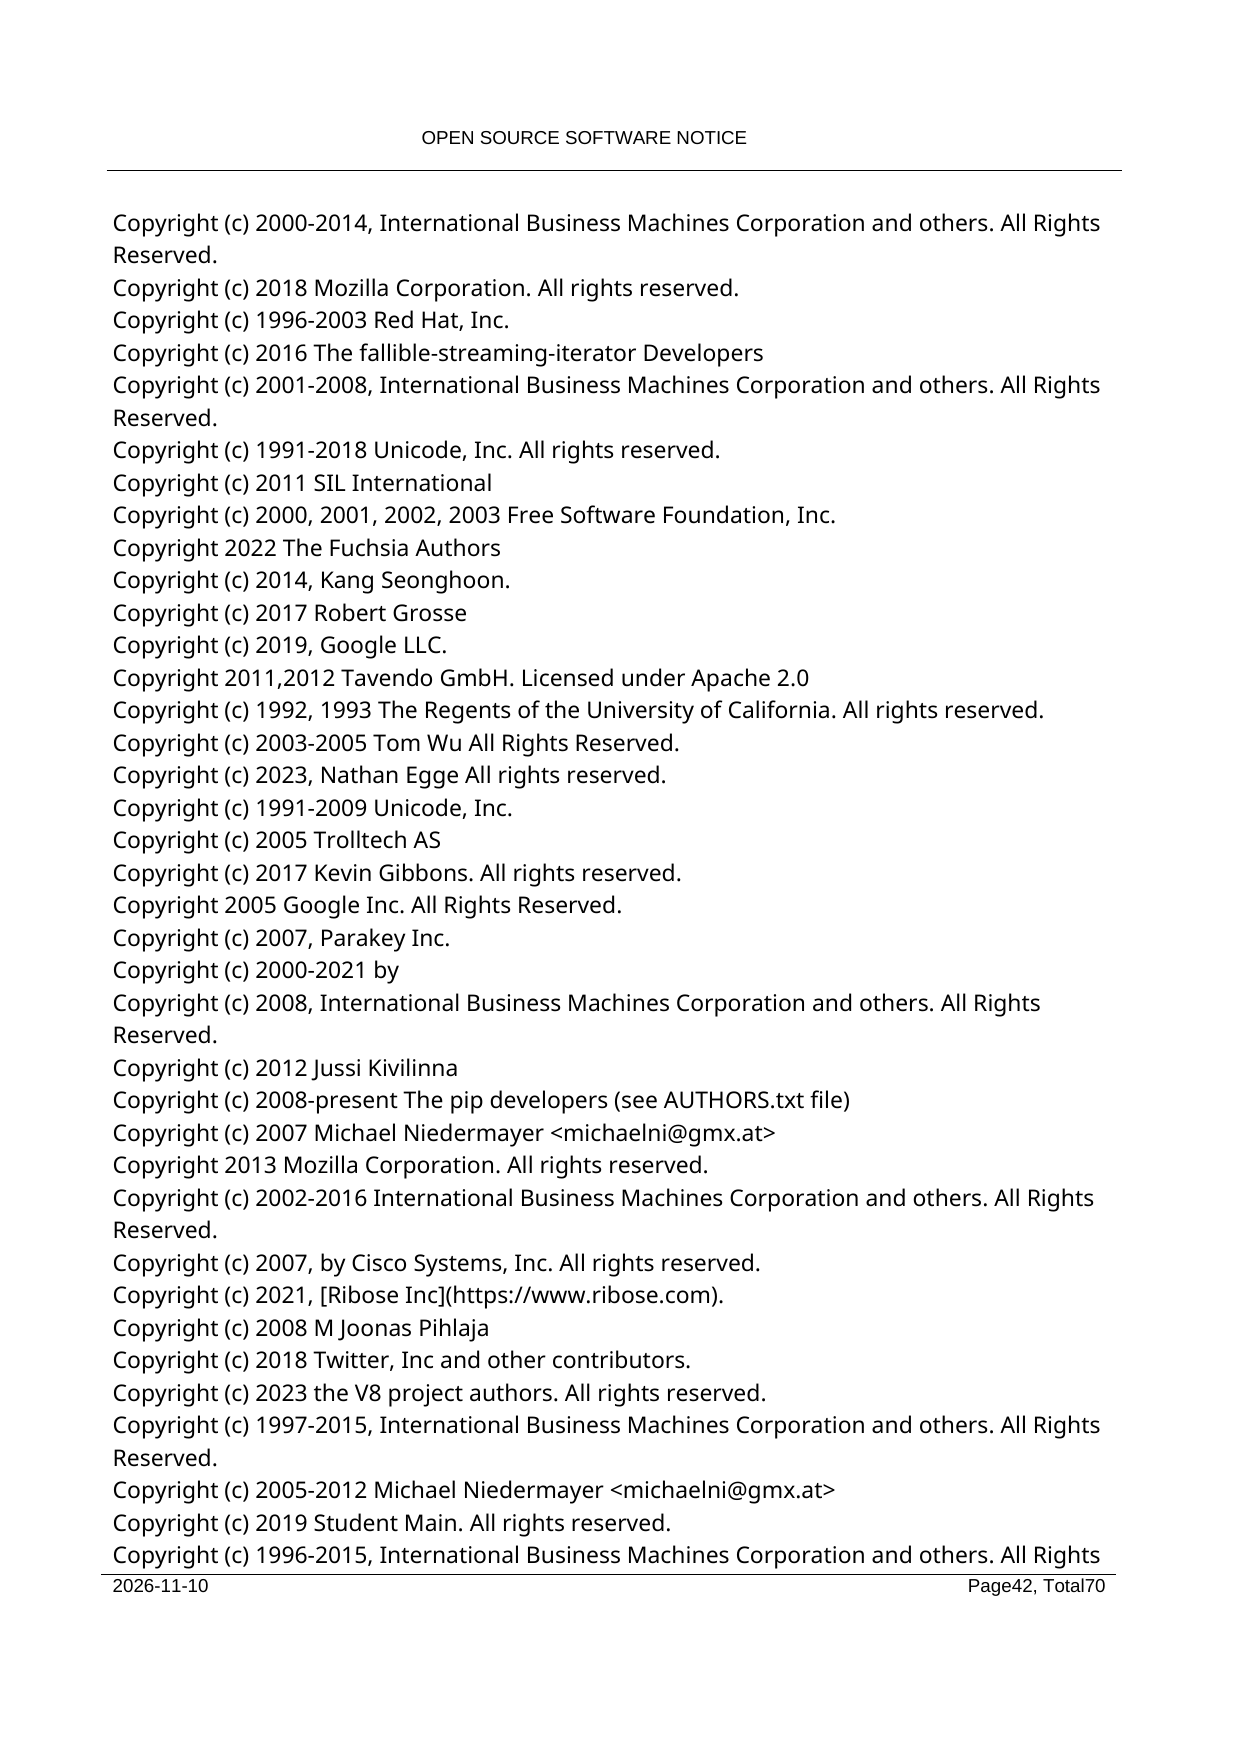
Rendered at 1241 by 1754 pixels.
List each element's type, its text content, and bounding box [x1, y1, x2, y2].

text Copyright (c) 2008, International Business Machines Corporation and others. All Rights Reserved. [112, 986, 1128, 1051]
text Copyright (c) 2007, Parakey Inc. [112, 921, 1128, 954]
text Copyright (c) 2016 The fallible-streaming-iterator Developers [112, 336, 1128, 369]
text Copyright (c) 2000-2014, International Business Machines Corporation and others. All Rights Reserved. [112, 206, 1128, 271]
text Copyright (c) 2003-2005 Tom Wu All Rights Reserved. [112, 726, 1128, 759]
text Copyright (c) 2014, Kang Seonghoon. [112, 564, 1128, 596]
text Copyright 2005 Google Inc. All Rights Reserved. [112, 889, 1128, 921]
text Copyright (c) 2005 Trolltech AS [112, 824, 1128, 856]
text Copyright (c) 2019 Student Main. All rights reserved. [112, 1506, 1128, 1539]
text Copyright (c) 2011 SIL International [112, 466, 1128, 499]
text Copyright 2013 Mozilla Corporation. All rights reserved. [112, 1149, 1128, 1181]
text Copyright (c) 2001-2008, International Business Machines Corporation and others. All Rights Reserved. [112, 369, 1128, 434]
text Copyright (c) 2017 Kevin Gibbons. All rights reserved. [112, 856, 1128, 889]
text Copyright (c) 2019, Google LLC. [112, 629, 1128, 661]
text Copyright (c) 1991-2009 Unicode, Inc. [112, 791, 1128, 824]
text Copyright (c) 2008-present The pip developers (see AUTHORS.txt file) [112, 1084, 1128, 1116]
text Copyright (c) 2017 Robert Grosse [112, 596, 1128, 629]
text Copyright (c) 2018 Twitter, Inc and other contributors. [112, 1344, 1128, 1376]
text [112, 1539, 1128, 1571]
text Copyright (c) 1997-2015, International Business Machines Corporation and others. All Rights Reserved. [112, 1409, 1128, 1474]
text Copyright (c) 2002-2016 International Business Machines Corporation and others. All Rights Reserved. [112, 1181, 1128, 1246]
text Copyright (c) 2012 Jussi Kivilinna [112, 1051, 1128, 1084]
text Copyright (c) 1991-2018 Unicode, Inc. All rights reserved. [112, 434, 1128, 466]
text Copyright (c) 2005-2012 Michael Niedermayer <michaelni@gmx.at> [112, 1474, 1128, 1506]
text Copyright (c) 1992, 1993 The Regents of the University of California. All rights reserved. [112, 694, 1128, 726]
text Copyright (c) 2000-2021 by [112, 954, 1128, 986]
text Copyright 2011,2012 Tavendo GmbH. Licensed under Apache 2.0 [112, 661, 1128, 694]
text Copyright (c) 2008 M Joonas Pihlaja [112, 1311, 1128, 1344]
text Copyright (c) 2000, 2001, 2002, 2003 Free Software Foundation, Inc. [112, 499, 1128, 531]
text Copyright (c) 2018 Mozilla Corporation. All rights reserved. [112, 271, 1128, 304]
text Copyright (c) 2007, by Cisco Systems, Inc. All rights reserved. [112, 1246, 1128, 1279]
text Copyright (c) 2023, Nathan Egge All rights reserved. [112, 759, 1128, 791]
text Copyright (c) 2007 Michael Niedermayer <michaelni@gmx.at> [112, 1116, 1128, 1149]
text Copyright (c) 1996-2003 Red Hat, Inc. [112, 304, 1128, 336]
text Copyright 2022 The Fuchsia Authors [112, 531, 1128, 564]
text Copyright (c) 2023 the V8 project authors. All rights reserved. [112, 1376, 1128, 1409]
text Copyright (c) 2021, [Ribose Inc](https://www.ribose.com). [112, 1279, 1128, 1311]
